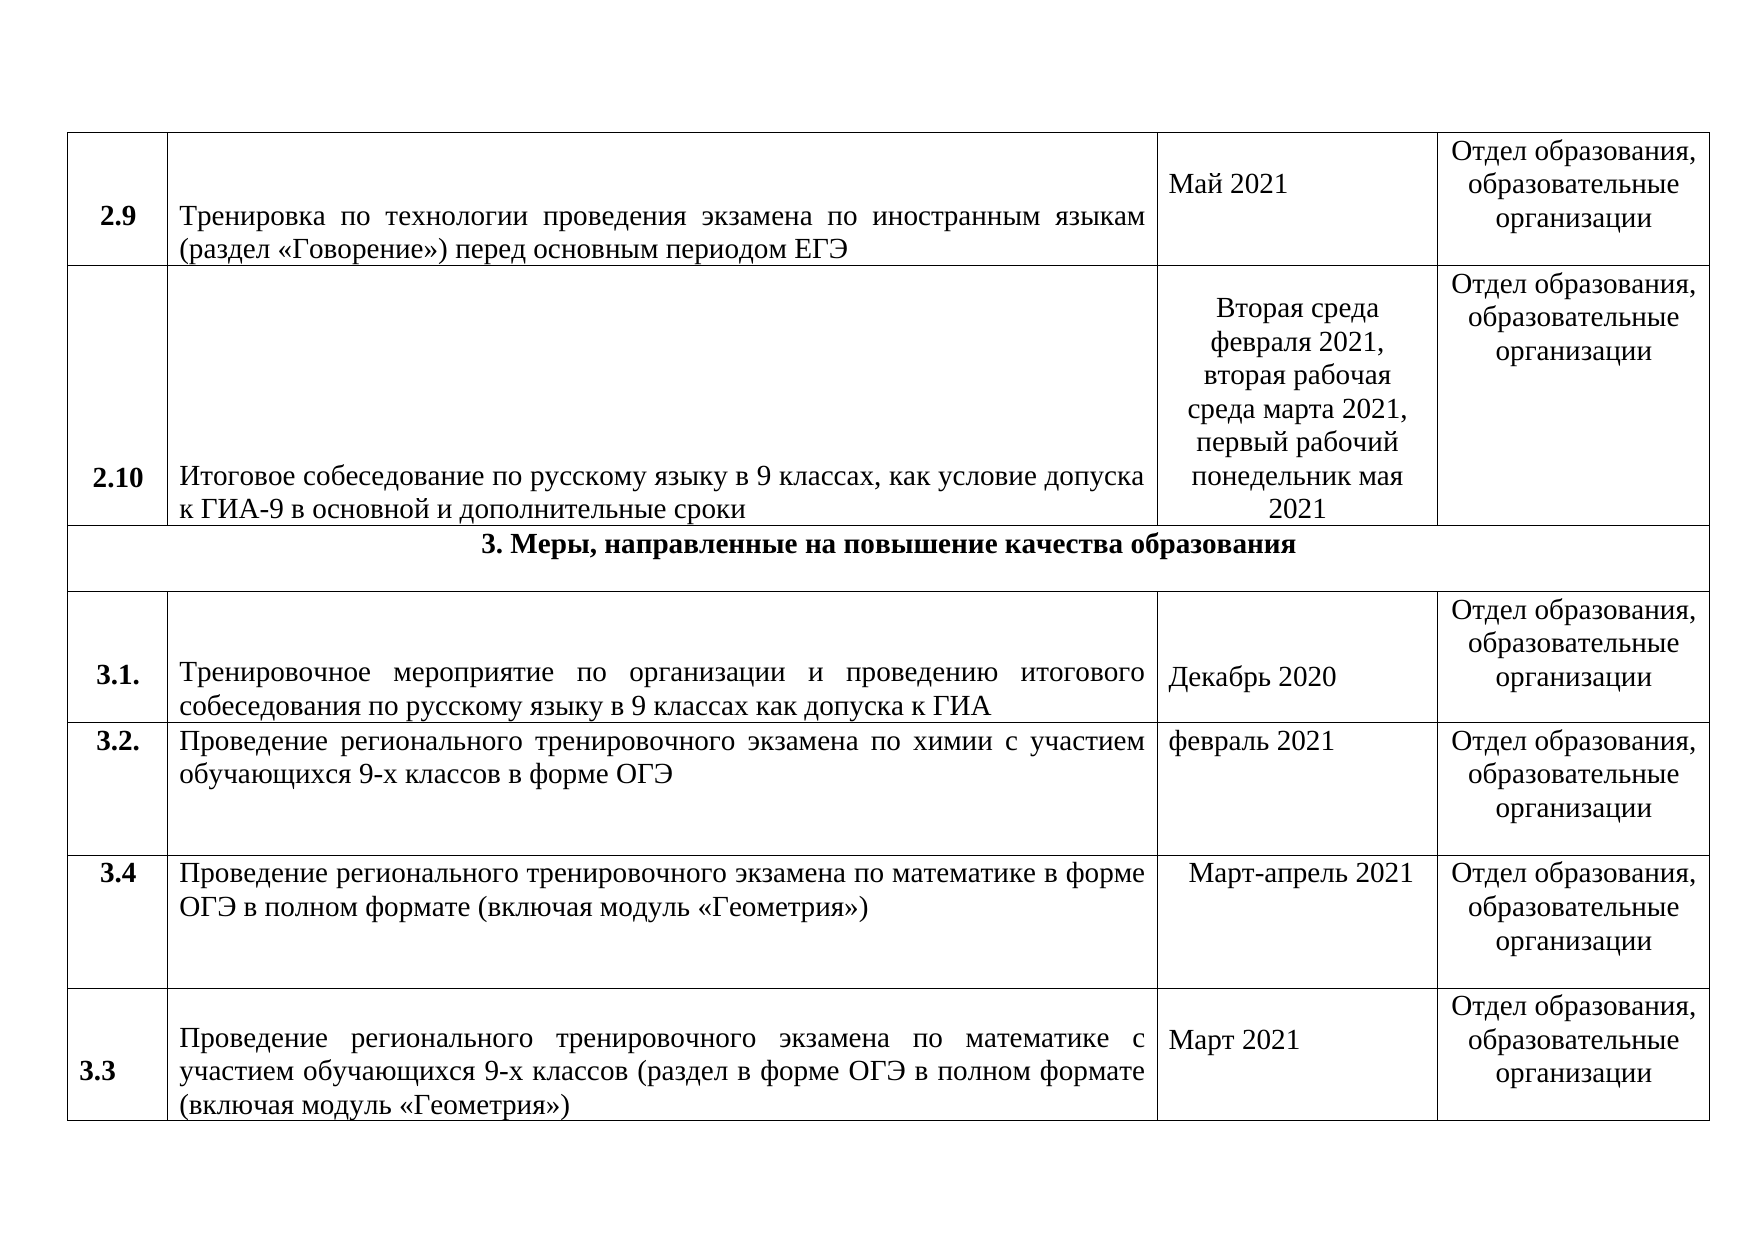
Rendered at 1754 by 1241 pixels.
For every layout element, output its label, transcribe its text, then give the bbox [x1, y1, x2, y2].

table_cell Итоговое собеседование по русскому языку в 9 классах, как условие допуска к ГИА-9 в основной и дополнительные сроки [168, 266, 1157, 525]
table_cell 3. Меры, направленные на повышение качества образования [68, 526, 1709, 591]
table_cell Проведение регионального тренировочного экзамена по математике с участием обучающихся 9-х классов (раздел в форме ОГЭ в полном формате (включая модуль «Геометрия») [168, 989, 1157, 1120]
table_cell Тренировка по технологии проведения экзамена по иностранным языкам (раздел «Говорение») перед основным периодом ЕГЭ [168, 133, 1157, 265]
table_cell Проведение регионального тренировочного экзамена по математике в форме ОГЭ в полном формате (включая модуль «Геометрия») [168, 856, 1157, 987]
table_cell Март 2021 [1158, 989, 1437, 1120]
table_cell 2.10 [68, 266, 167, 525]
table_cell Вторая среда февраля 2021, вторая рабочая среда марта 2021, первый рабочий понедельник мая 2021 [1158, 266, 1437, 525]
table_cell Март-апрель 2021 [1158, 856, 1437, 987]
table_cell Отдел образования, образовательные организации [1438, 723, 1709, 854]
table_cell 2.9 [68, 133, 167, 265]
table_cell 3.4 [68, 856, 167, 987]
table_cell 3.3 [68, 989, 167, 1120]
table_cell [1438, 133, 1709, 265]
table_cell Отдел образования, образовательные организации [1438, 856, 1709, 987]
table_cell 3.2. [68, 723, 167, 854]
table_cell Декабрь 2020 [1158, 592, 1437, 722]
table_cell Май 2021 [1158, 133, 1437, 265]
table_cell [1438, 989, 1709, 1120]
table_cell Отдел образования, образовательные организации [1438, 592, 1709, 722]
table_cell 3.1. [68, 592, 167, 722]
table_cell Тренировочное мероприятие по организации и проведению итогового собеседования по русскому языку в 9 классах как допуска к ГИА [168, 592, 1157, 722]
table_cell Проведение регионального тренировочного экзамена по химии с участием обучающихся 9-х классов в форме ОГЭ [168, 723, 1157, 854]
table_cell Отдел образования, образовательные организации [1438, 266, 1709, 525]
table_cell февраль 2021 [1158, 723, 1437, 854]
